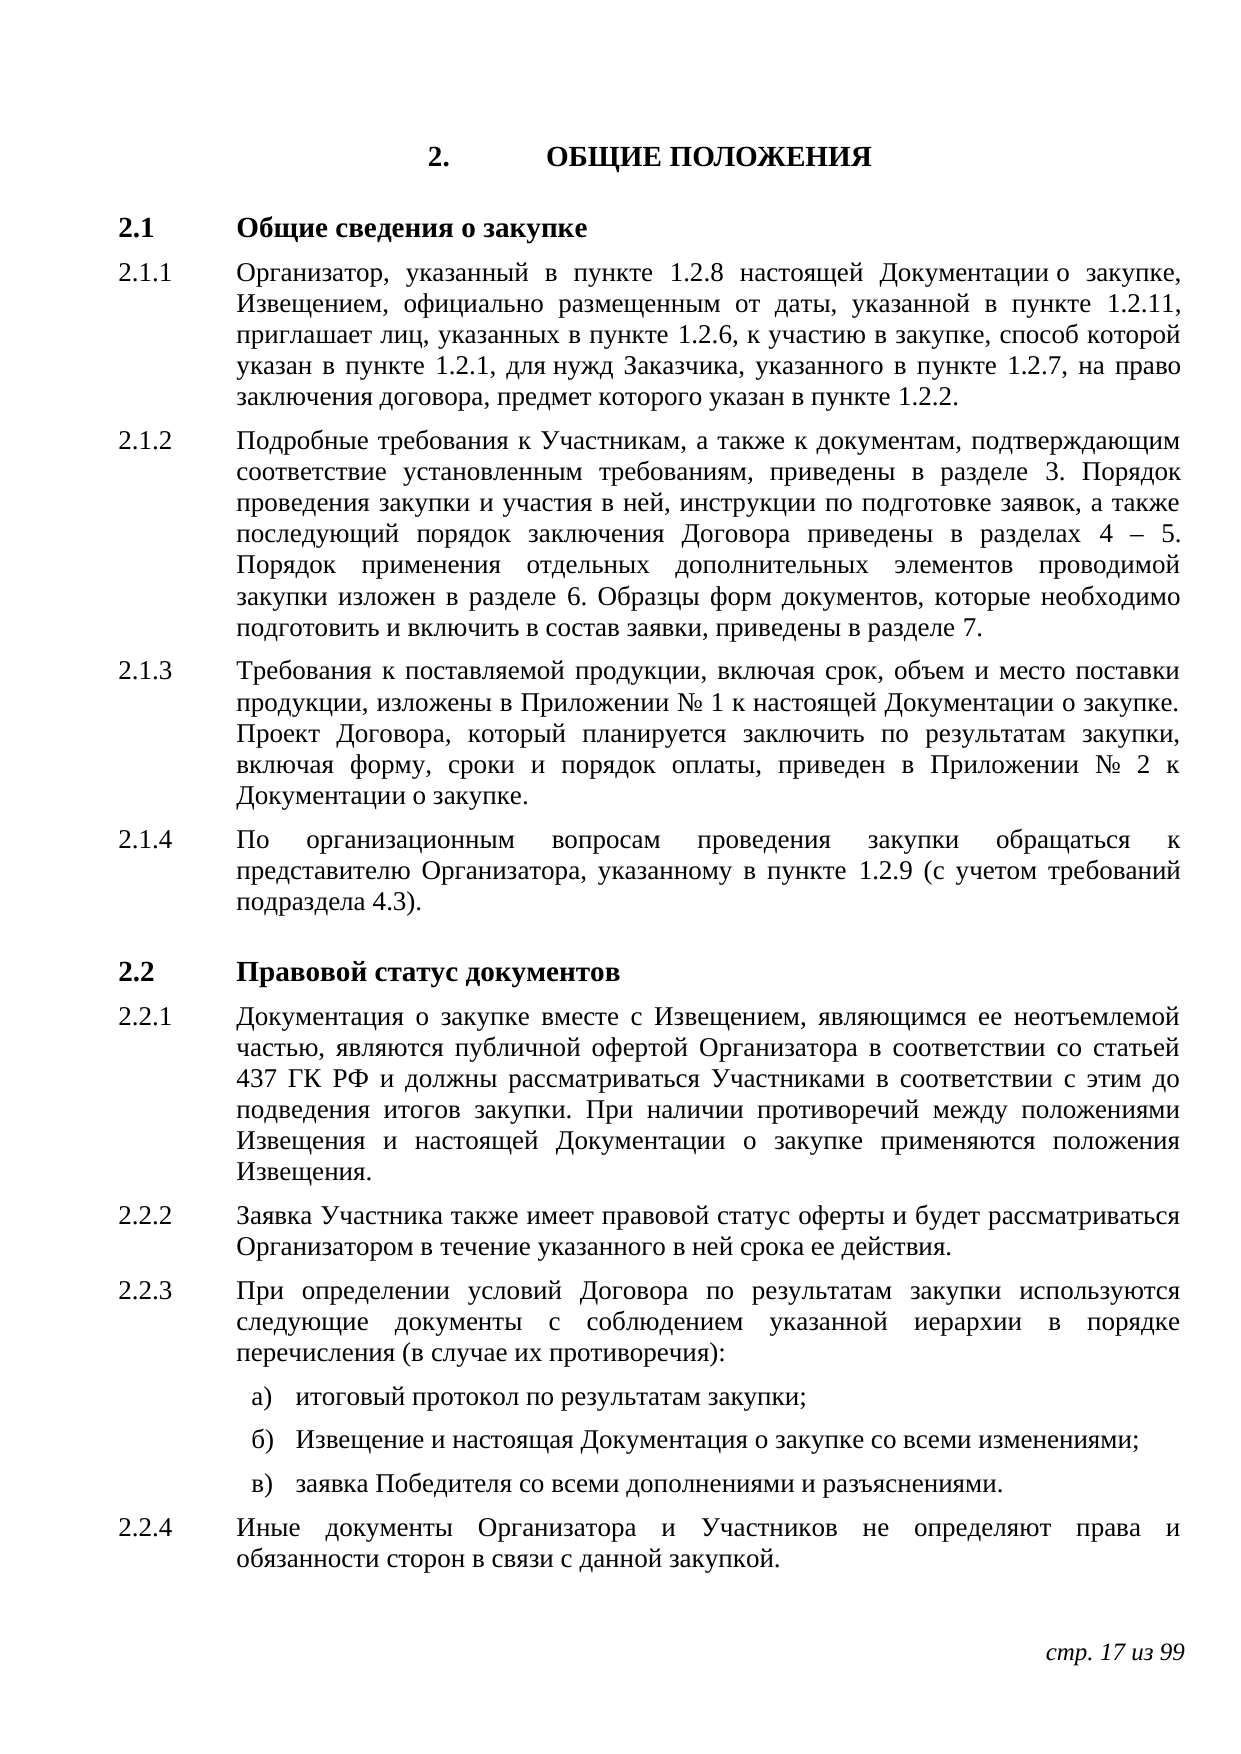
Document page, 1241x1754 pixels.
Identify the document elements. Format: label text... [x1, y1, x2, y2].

list При определении условий Договора по результатам закупки используются следующие документы с соблюдением указанной иерархии в порядке перечисления (в случае их противоречия): [118, 1274, 1181, 1367]
list Извещение и настоящая Документация о закупке со всеми изменениями; [251, 1423, 1181, 1454]
text Подробные требования к Участникам, а также к документам, подтверждающим соответствие установленным требованиям, приведены в разделе 3. Порядок проведения закупки и участия в ней, инструкции по подготовке заявок, а также последующий порядок заключения Договора приведены в разделах 4 – 5. Порядок применения отдельных дополнительных элементов проводимой закупки изложен в разделе 6. Образцы форм документов, которые необходимо подготовить и включить в состав заявки, приведены в разделе 7. [118, 424, 1181, 642]
subtitle ОБЩИЕ ПОЛОЖЕНИЯ [118, 139, 1181, 172]
text Требования к поставляемой продукции, включая срок, объем и место поставки продукции, изложены в Приложении № 1 к настоящей Документации о закупке. Проект Договора, который планируется заключить по результатам закупки, включая форму, сроки и порядок оплаты, приведен в Приложении № 2 к Документации о закупке. [118, 654, 1181, 810]
subtitle Общие сведения о закупке [118, 210, 1181, 243]
text Организатор, указанный в пункте 1.2.8 настоящей Документации о закупке, Извещением, официально размещенным от даты, указанной в пункте 1.2.11, приглашает лиц, указанных в пункте 1.2.6, к участию в закупке, способ которой указан в пункте 1.2.1, для нужд Заказчика, указанного в пункте 1.2.7, на право заключения договора, предмет которого указан в пункте 1.2.2. [118, 256, 1181, 411]
subtitle Правовой статус документов [118, 954, 1181, 987]
list Иные документы Организатора и Участников не определяют права и обязанности сторон в связи с данной закупкой. [118, 1511, 1181, 1573]
list Документация о закупке вместе с Извещением, являющимся ее неотъемлемой частью, являются публичной офертой Организатора в соответствии со статьей 437 ГК РФ и должны рассматриваться Участниками в соответствии с этим до подведения итогов закупки. При наличии противоречий между положениями Извещения и настоящей Документации о закупке применяются положения Извещения. [118, 1000, 1181, 1187]
list заявка Победителя со всеми дополнениями и разъяснениями. [251, 1467, 1181, 1498]
list Заявка Участника также имеет правовой статус оферты и будет рассматриваться Организатором в течение указанного в ней срока ее действия. [118, 1199, 1181, 1261]
text По организационным вопросам проведения закупки обращаться к представителю Организатора, указанному в пункте 1.2.9 (с учетом требований подраздела 4.3). [118, 823, 1181, 916]
list итоговый протокол по результатам закупки; [251, 1380, 1181, 1411]
